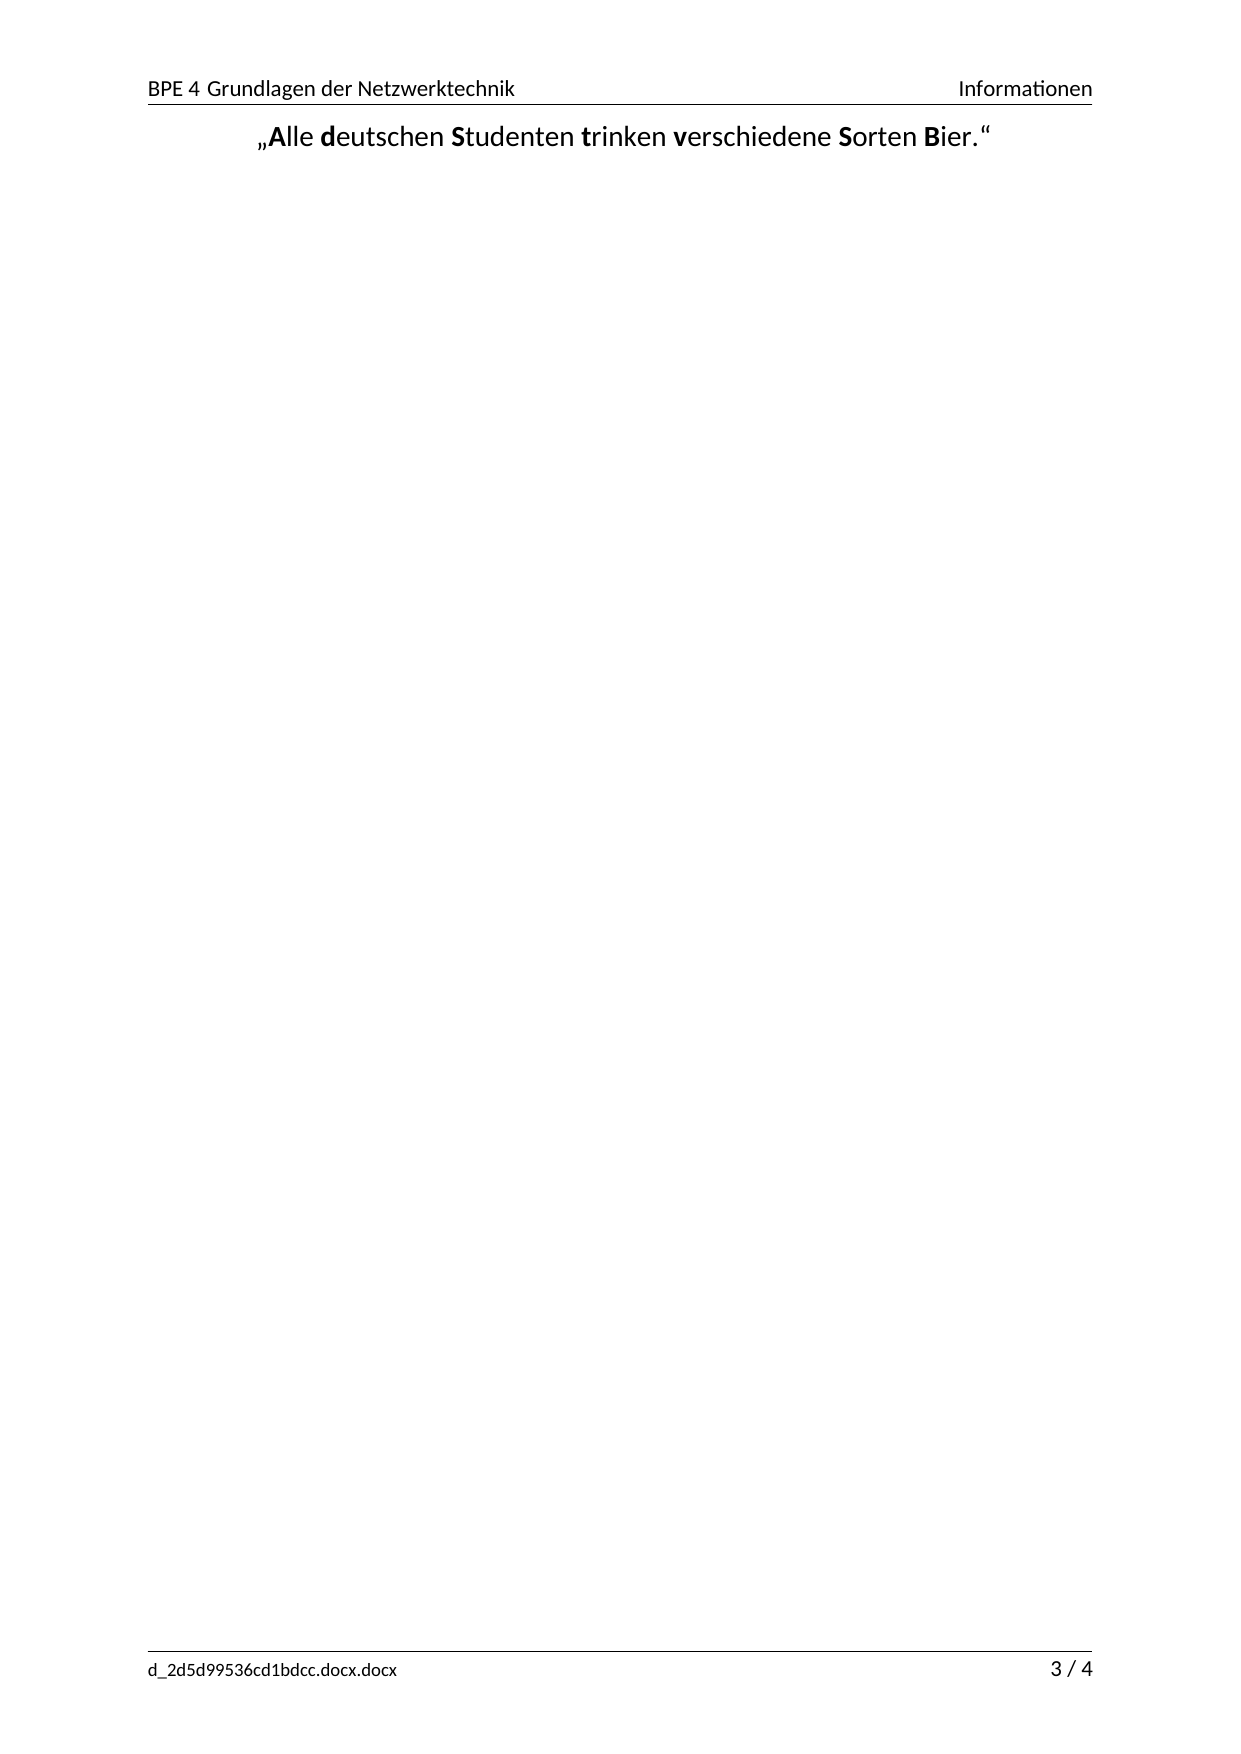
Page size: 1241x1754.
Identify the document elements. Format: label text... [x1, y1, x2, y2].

text „Alle deutschen Studenten trinken verschiedene Sorten Bier.“ [148, 118, 1092, 154]
